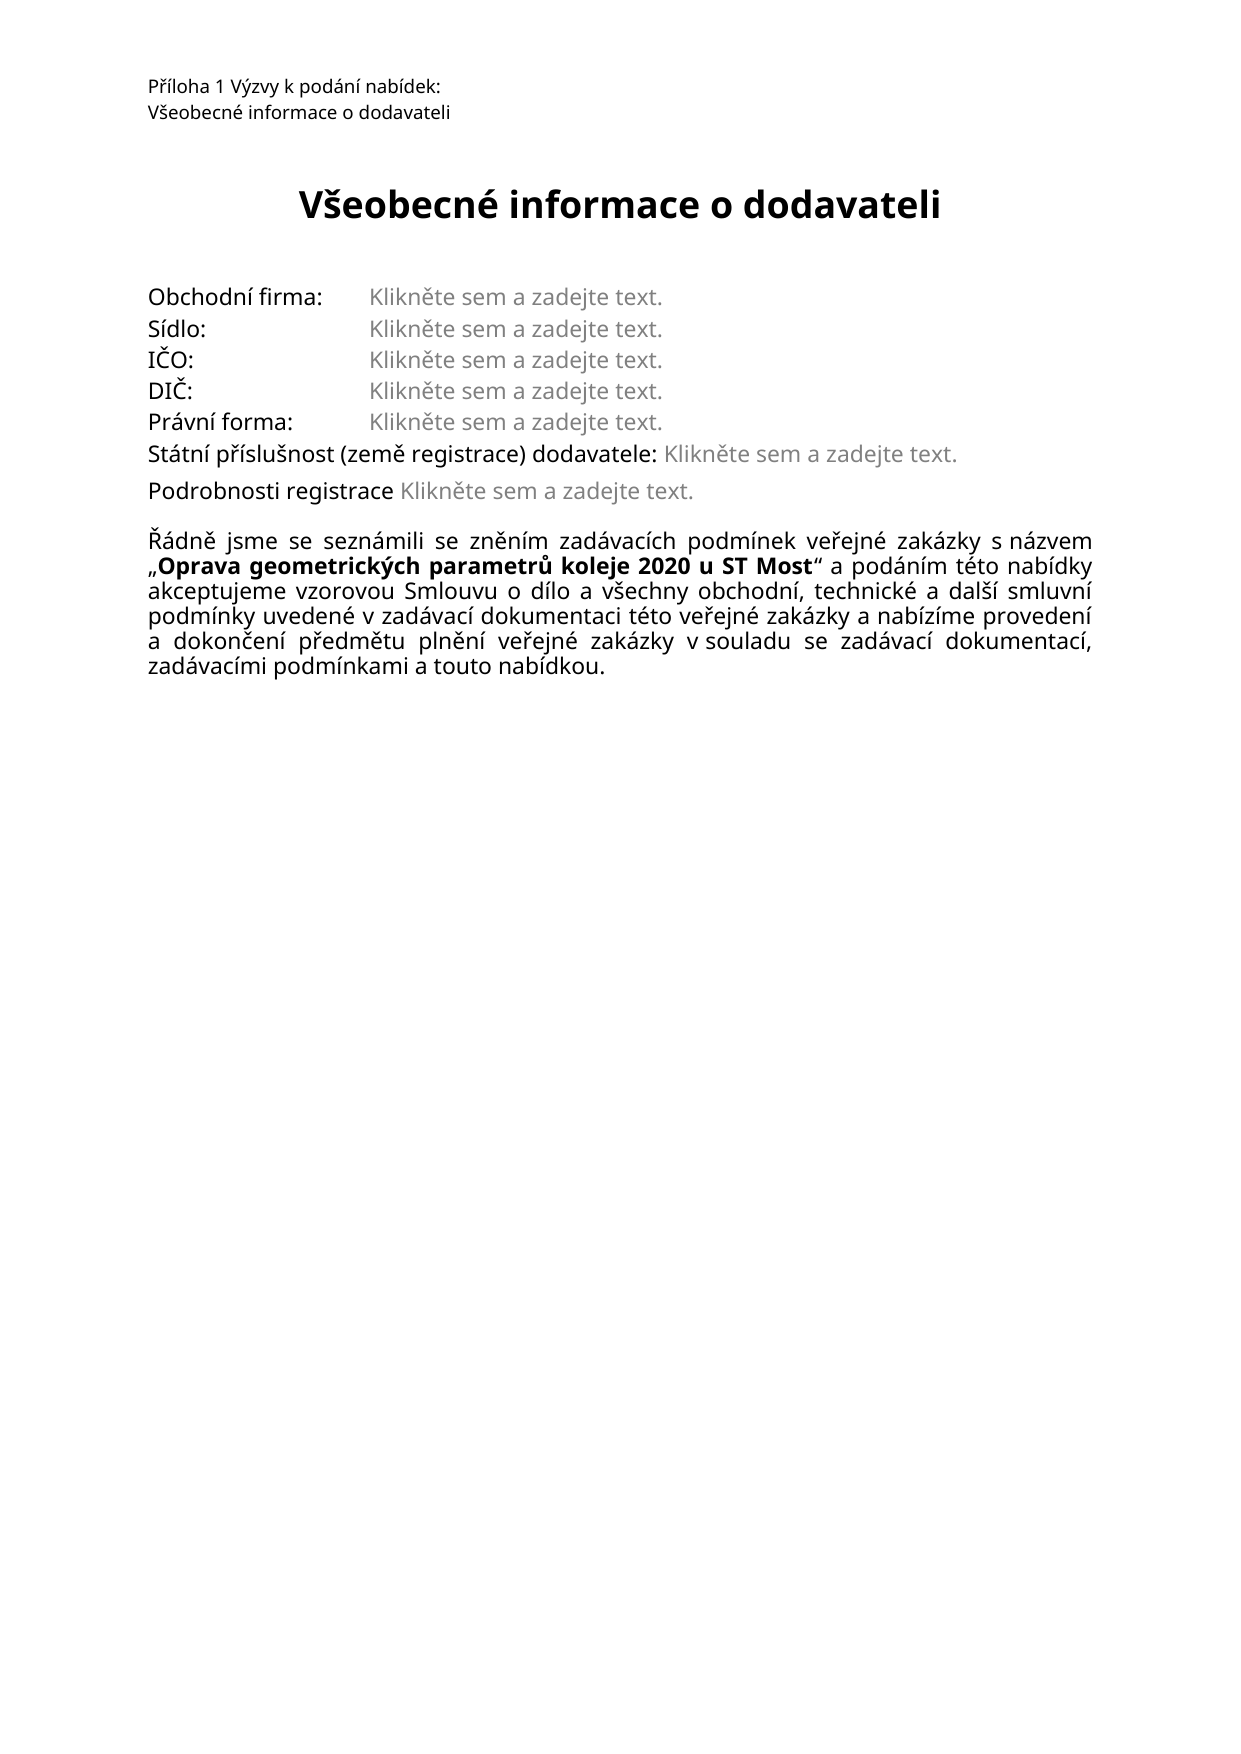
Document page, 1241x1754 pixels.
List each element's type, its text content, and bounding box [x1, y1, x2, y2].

text Podrobnosti registrace [148, 479, 1093, 504]
text Obchodní firma: [148, 286, 1093, 311]
text Právní forma: [148, 411, 1093, 436]
text DIČ: [148, 379, 1093, 404]
text Státní příslušnost (země registrace) dodavatele: [148, 442, 1093, 467]
text IČO: [148, 348, 1093, 373]
title Všeobecné informace o dodavateli [148, 178, 1093, 229]
text Řádně jsme se seznámili se zněním zadávacích podmínek veřejné zakázky s názvem „Oprava geometrických parametrů koleje 2020 u ST Most“ a podáním této nabídky akceptujeme vzorovou Smlouvu o dílo a všechny obchodní, technické a další smluvní podmínky uvedené v zadávací dokumentaci této veřejné zakázky a nabízíme provedení a dokončení předmětu plnění veřejné zakázky v souladu se zadávací dokumentací, zadávacími podmínkami a touto nabídkou. [148, 529, 1093, 679]
text Sídlo: [148, 317, 1093, 342]
